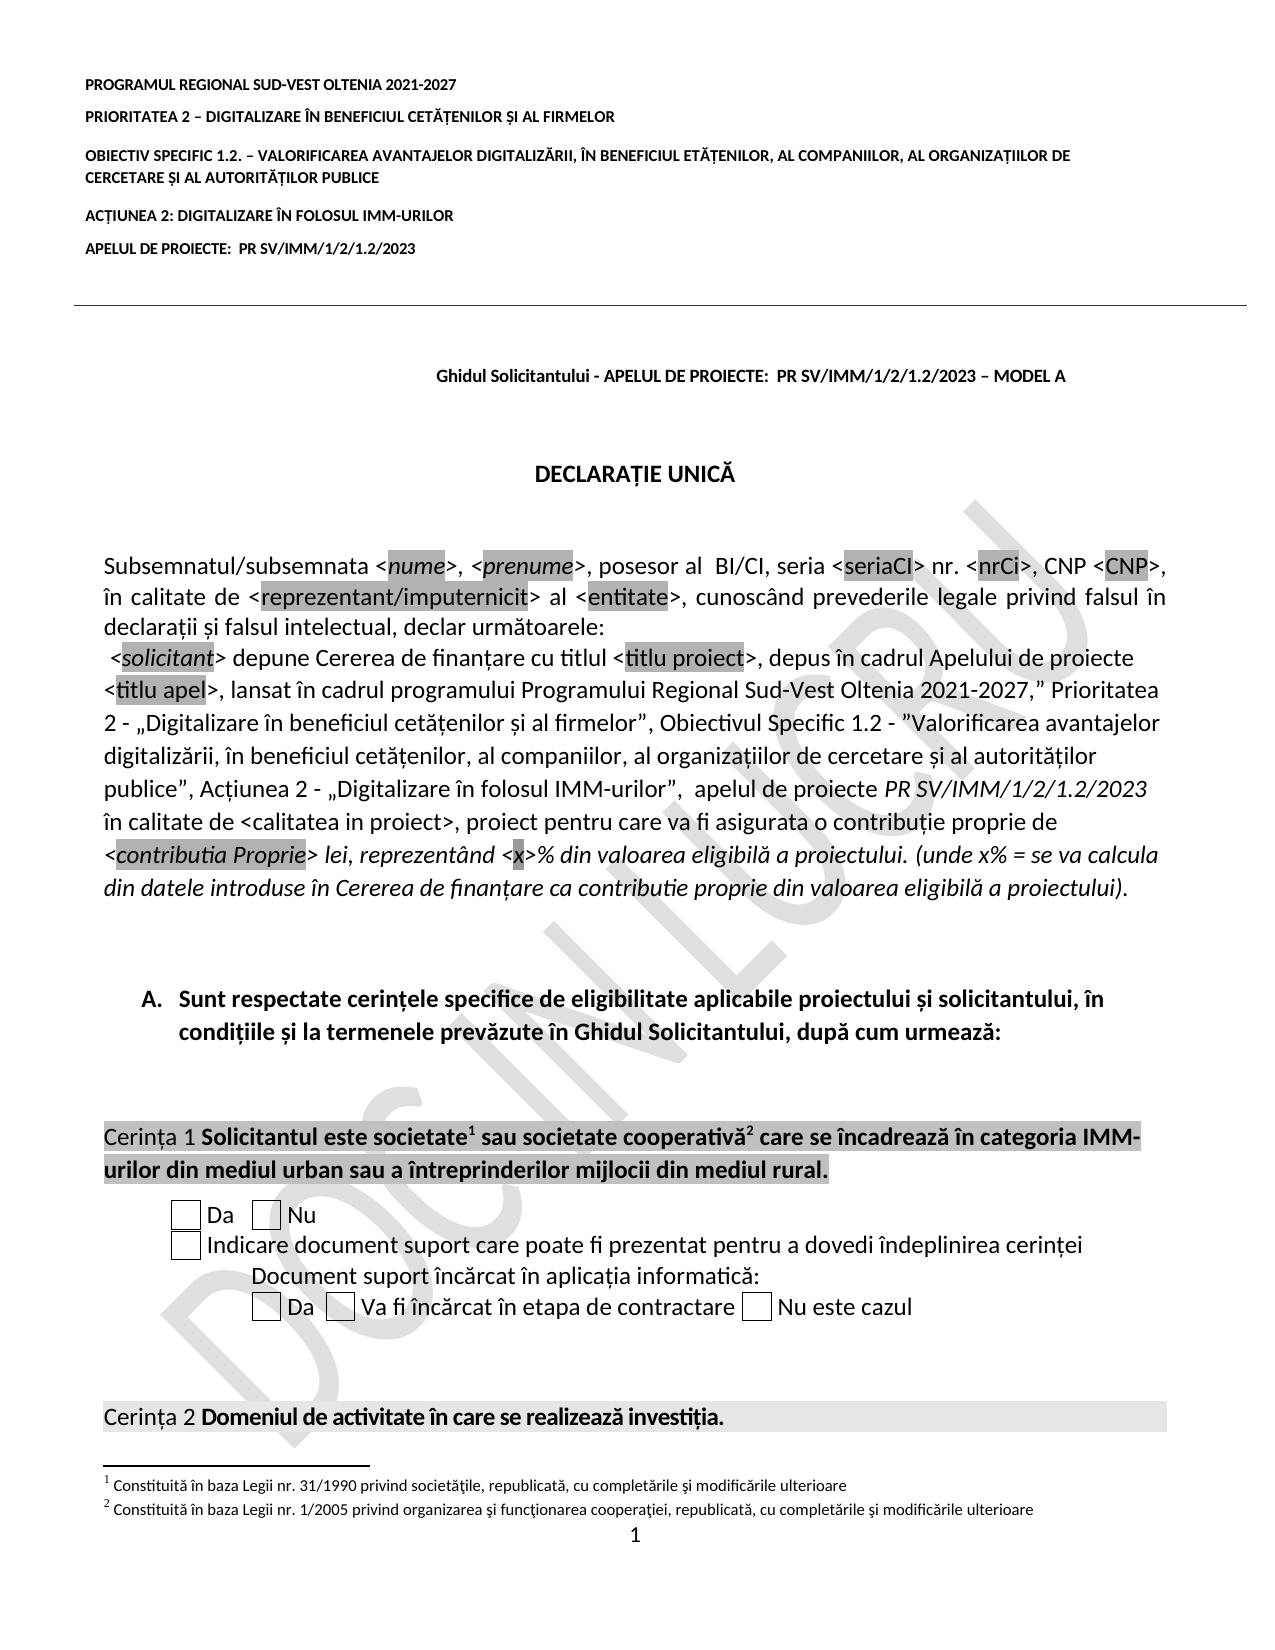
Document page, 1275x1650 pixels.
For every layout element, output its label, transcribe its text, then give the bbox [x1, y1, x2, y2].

list Indicare document suport care poate fi prezentat pentru a dovedi îndeplinirea cerinței [171, 1230, 1167, 1260]
text Subsemnatul/subsemnata <nume>, <prenume>, posesor al BI/CI, seria <seriaCI> nr. <nrCi>, CNP <CNP>, în calitate de <reprezentant/imputernicit> al <entitate>, cunoscând prevederile legale privind falsul în declarații și falsul intelectual, declar următoarele: [103, 550, 1167, 642]
list Da Nu [171, 1199, 1167, 1230]
text Cerința 1 Solicitantul este societate sau societate cooperativă care se încadrează în categoria IMM-urilor din mediul urban sau a întreprinderilor mijlocii din mediul rural. [103, 1121, 1167, 1184]
text DECLARAȚIE UNICĂ [103, 459, 1167, 489]
list Document suport încărcat în aplicația informatică: [171, 1260, 1167, 1291]
text <solicitant> depune Cererea de finanțare cu titlul <titlu proiect>, depus în cadrul Apelului de proiecte <titlu apel>, lansat în cadrul programului Programului Regional Sud-Vest Oltenia 2021-2027,” Prioritatea 2 - „Digitalizare în beneficiul cetățenilor și al firmelor”, Obiectivul Specific 1.2 - ”Valorificarea avantajelor digitalizării, în beneficiul cetățenilor, al companiilor, al organizațiilor de cercetare și al autorităților publice”, Acțiunea 2 - „Digitalizare în folosul IMM-urilor”, apelul de proiecte PR SV/IMM/1/2/1.2/2023 în calitate de <calitatea in proiect>, proiect pentru care va fi asigurata o contribuție proprie de <contributia Proprie> lei, reprezentând <x>% din valoarea eligibilă a proiectului. (unde x% = se va calcula din datele introduse în Cererea de finanțare ca contributie proprie din valoarea eligibilă a proiectului). [103, 642, 1167, 903]
list Sunt respectate cerințele specifice de eligibilitate aplicabile proiectului și solicitantului, în condițiile și la termenele prevăzute în Ghidul Solicitantului, după cum urmează: [141, 983, 1167, 1046]
list Da Va fi încărcat în etapa de contractare Nu este cazul [244, 1291, 1167, 1321]
text Cerința 2 Domeniul de activitate în care se realizează investiția. [103, 1401, 1167, 1432]
